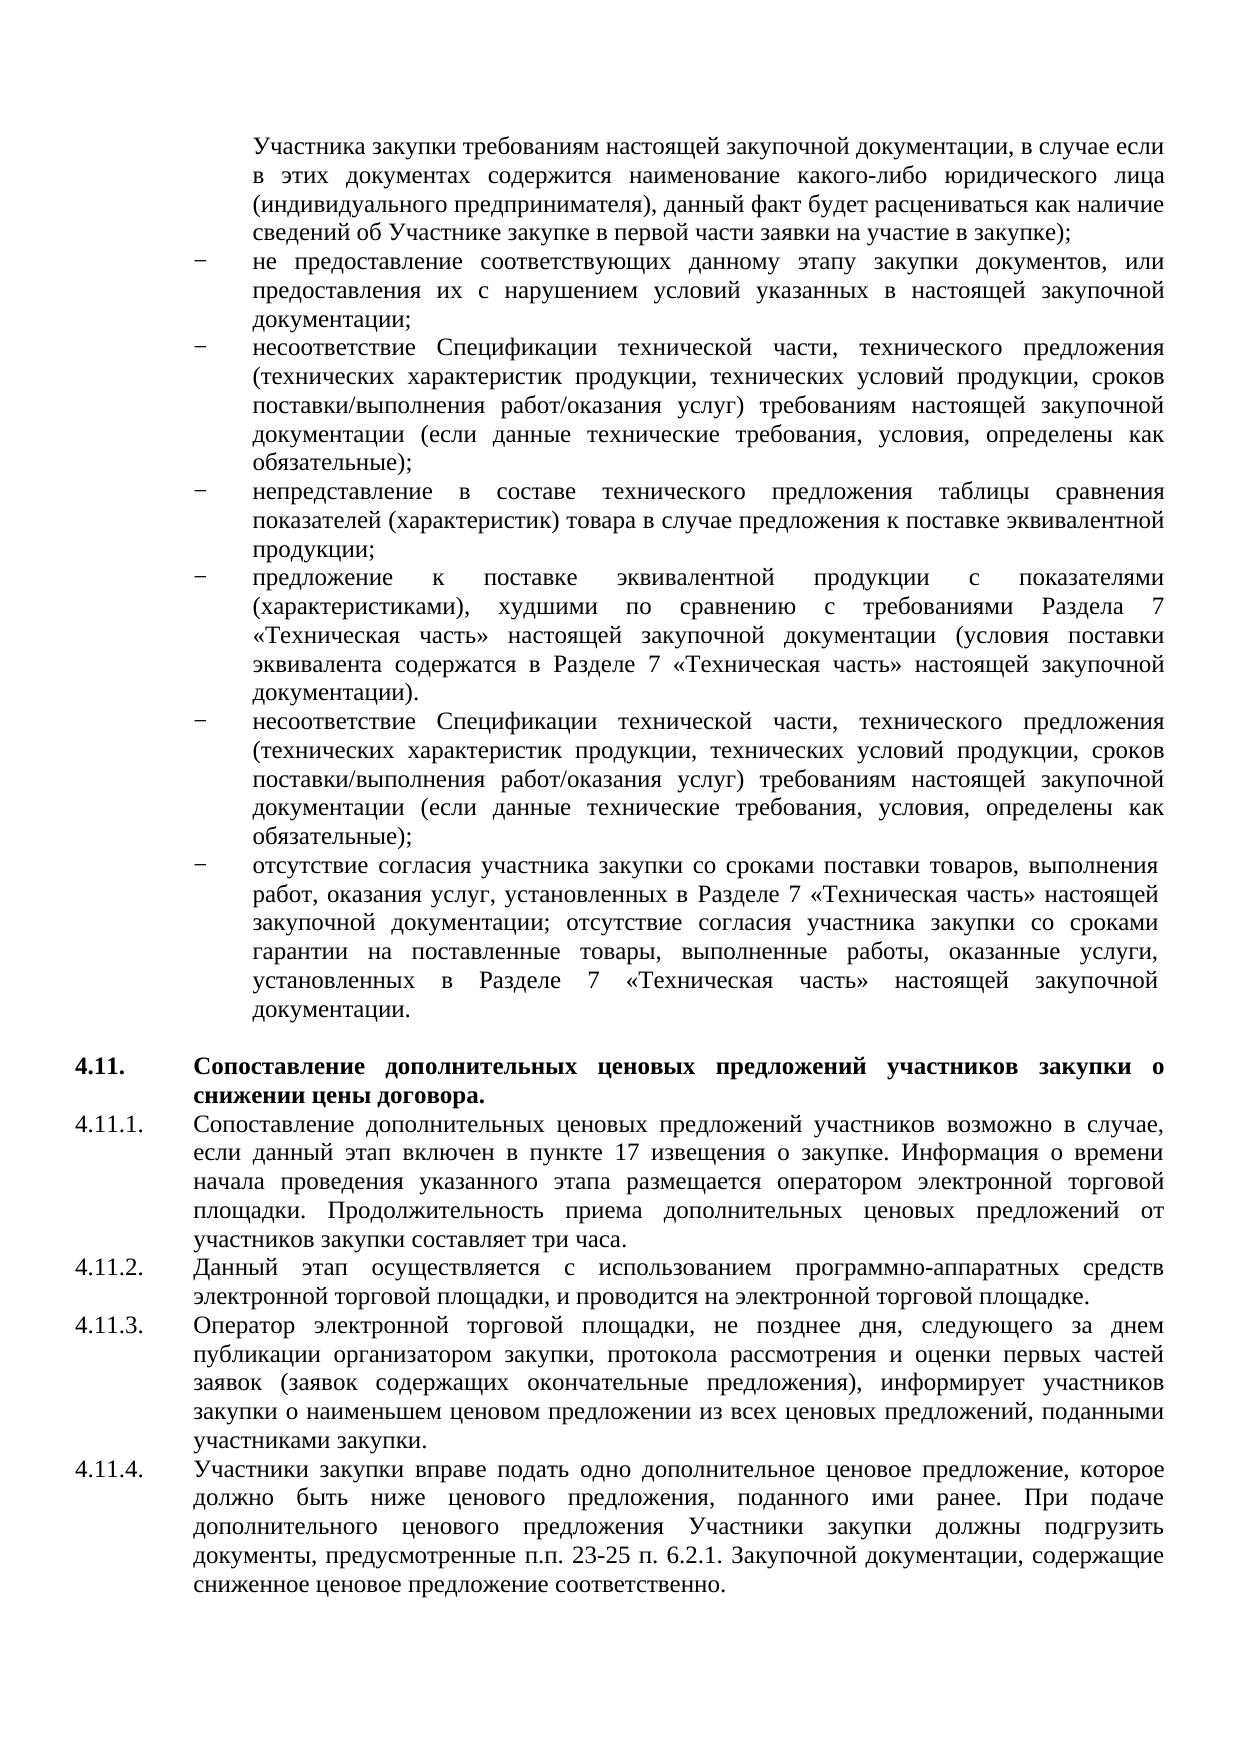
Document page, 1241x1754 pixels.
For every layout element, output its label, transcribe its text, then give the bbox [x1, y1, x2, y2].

list Данный этап осуществляется с использованием программно-аппаратных средств электронной торговой площадки, и проводится на электронной торговой площадке. [75, 1252, 1165, 1310]
list непредставление в составе технического предложения таблицы сравнения показателей (характеристик) товара в случае предложения к поставке эквивалентной продукции; [193, 476, 1165, 562]
list отсутствие согласия участника закупки со сроками поставки товаров, выполнения работ, оказания услуг, установленных в Разделе 7 «Техническая часть» настоящей закупочной документации; отсутствие согласия участника закупки со сроками гарантии на поставленные товары, выполненные работы, оказанные услуги, установленных в Разделе 7 «Техническая часть» настоящей закупочной документации. [193, 850, 1159, 1022]
list предложение к поставке эквивалентной продукции с показателями (характеристиками), худшими по сравнению с требованиями Раздела 7 «Техническая часть» настоящей закупочной документации (условия поставки эквивалента содержатся в Разделе 7 «Техническая часть» настоящей закупочной документации). [193, 562, 1165, 706]
list не предоставление соответствующих данному этапу закупки документов, или предоставления их с нарушением условий указанных в настоящей закупочной документации; [193, 246, 1165, 332]
list Сопоставление дополнительных ценовых предложений участников возможно в случае, если данный этап включен в пункте 17 извещения о закупке. Информация о времени начала проведения указанного этапа размещается оператором электронной торговой площадки. Продолжительность приема дополнительных ценовых предложений от участников закупки составляет три часа. [75, 1109, 1165, 1252]
list несоответствие Спецификации технической части, технического предложения (технических характеристик продукции, технических условий продукции, сроков поставки/выполнения работ/оказания услуг) требованиям настоящей закупочной документации (если данные технические требования, условия, определены как обязательные); [193, 706, 1165, 850]
list Участники закупки вправе подать одно дополнительное ценовое предложение, которое должно быть ниже ценового предложения, поданного ими ранее. При подаче дополнительного ценового предложения Участники закупки должны подгрузить документы, предусмотренные п.п. 23-25 п. 6.2.1. Закупочной документации, содержащие сниженное ценовое предложение соответственно. [75, 1454, 1165, 1597]
list Оператор электронной торговой площадки, не позднее дня, следующего за днем публикации организатором закупки, протокола рассмотрения и оценки первых частей заявок (заявок содержащих окончательные предложения), информирует участников закупки о наименьшем ценовом предложении из всех ценовых предложений, поданными участниками закупки. [75, 1310, 1165, 1454]
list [193, 131, 1165, 246]
list Сопоставление дополнительных ценовых предложений участников закупки о снижении цены договора. [75, 1051, 1165, 1109]
list несоответствие Спецификации технической части, технического предложения (технических характеристик продукции, технических условий продукции, сроков поставки/выполнения работ/оказания услуг) требованиям настоящей закупочной документации (если данные технические требования, условия, определены как обязательные); [193, 332, 1165, 476]
